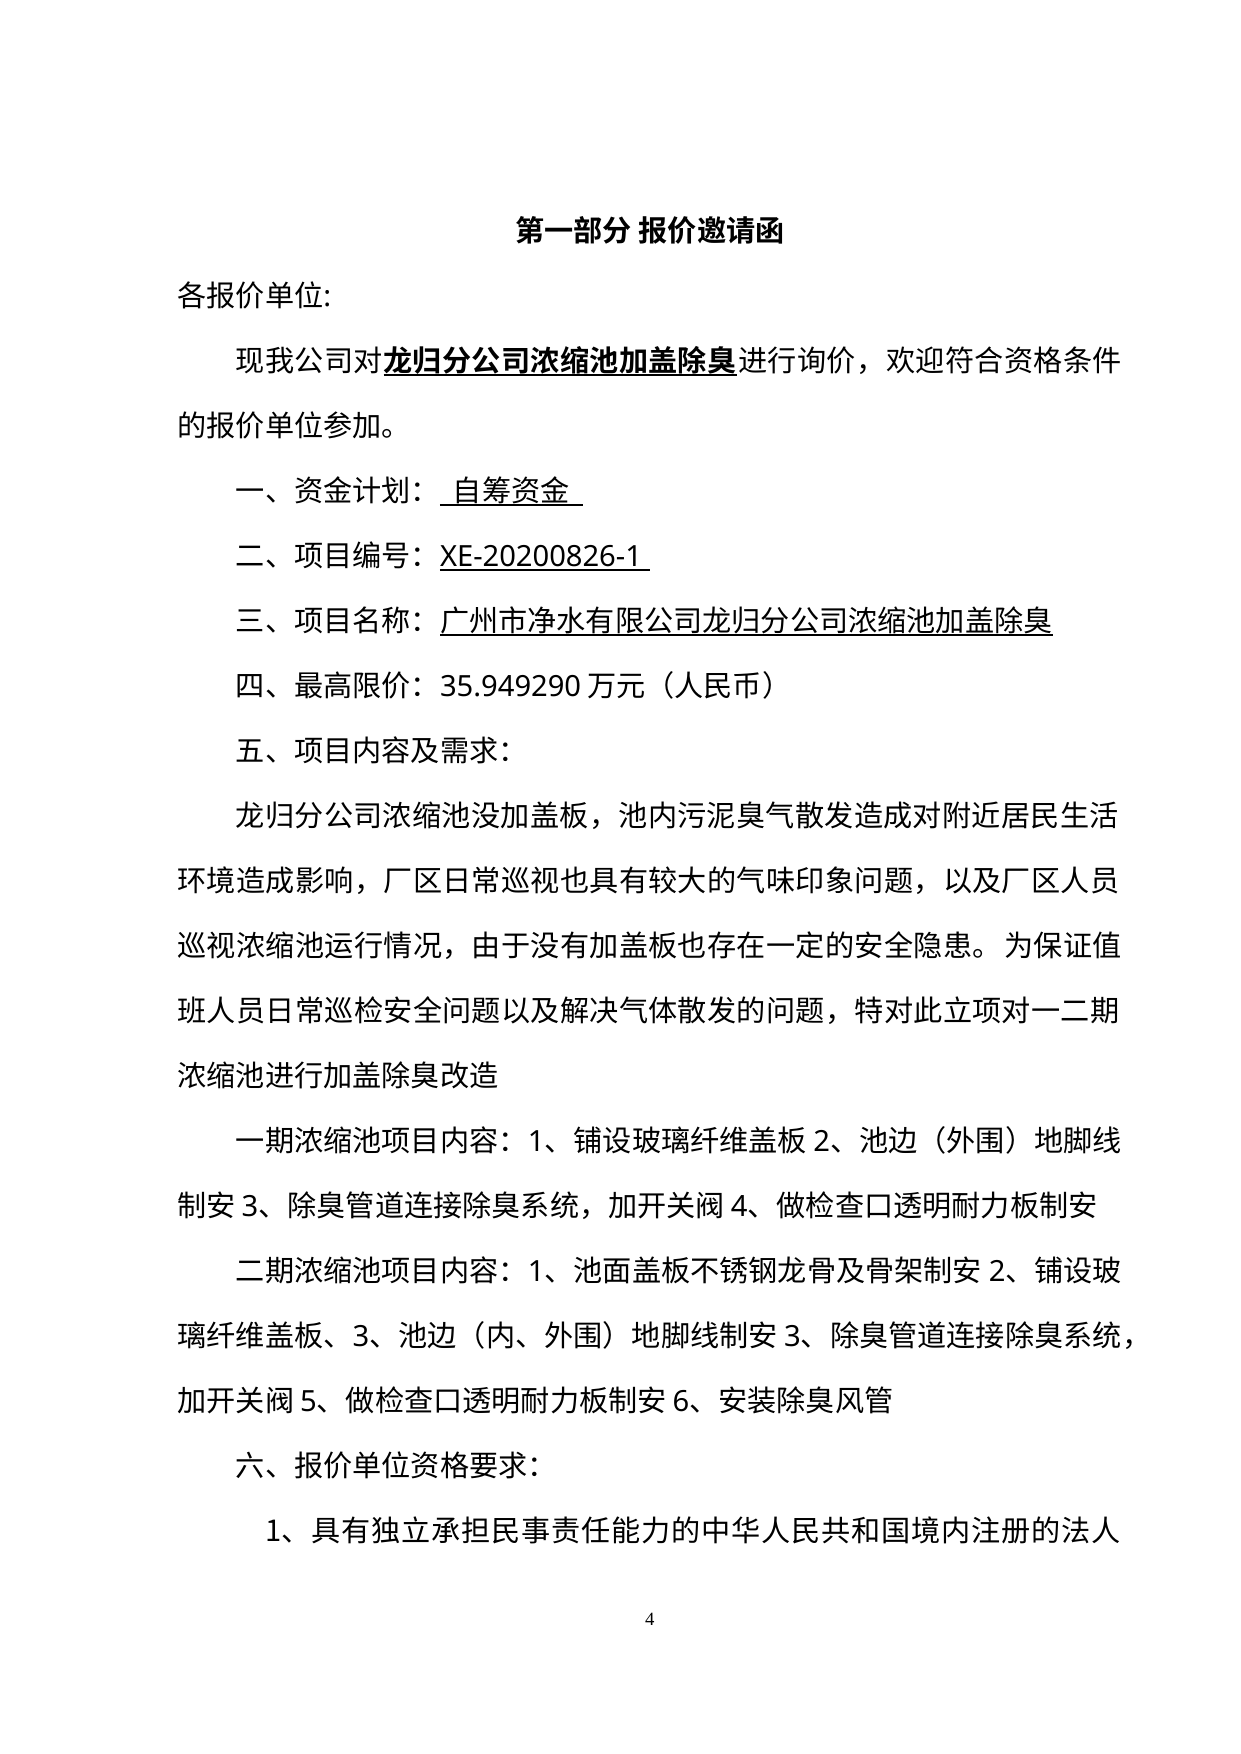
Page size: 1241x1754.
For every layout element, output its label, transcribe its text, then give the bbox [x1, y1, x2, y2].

text 二期浓缩池项目内容：1、池面盖板不锈钢龙骨及骨架制安2、铺设玻璃纤维盖板、3、池边（内、外围）地脚线制安3、除臭管道连接除臭系统，加开关阀5、做检查口透明耐力板制安6、安装除臭风管 [177, 1237, 1122, 1432]
text 四、最高限价：35.949290万元（人民币） [177, 652, 1122, 717]
text 五、项目内容及需求： [177, 717, 1122, 782]
text 龙归分公司浓缩池没加盖板，池内污泥臭气散发造成对附近居民生活环境造成影响，厂区日常巡视也具有较大的气味印象问题，以及厂区人员巡视浓缩池运行情况，由于没有加盖板也存在一定的安全隐患。为保证值班人员日常巡检安全问题以及解决气体散发的问题，特对此立项对一二期浓缩池进行加盖除臭改造 [177, 782, 1122, 1107]
text 三、项目名称：广州市净水有限公司龙归分公司浓缩池加盖除臭 [177, 587, 1122, 652]
text 六、报价单位资格要求： [177, 1432, 1122, 1497]
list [177, 1497, 1122, 1562]
text 第一部分 报价邀请函 [177, 197, 1122, 262]
text 现我公司对龙归分公司浓缩池加盖除臭进行询价，欢迎符合资格条件的报价单位参加。 [177, 327, 1122, 457]
text 二、项目编号：XE-20200826-1 [177, 522, 1122, 587]
text 一期浓缩池项目内容：1、铺设玻璃纤维盖板2、池边（外围）地脚线制安3、除臭管道连接除臭系统，加开关阀4、做检查口透明耐力板制安 [177, 1107, 1122, 1237]
text 一、资金计划： 自筹资金 [177, 457, 1122, 522]
text 各报价单位: [177, 262, 1122, 327]
